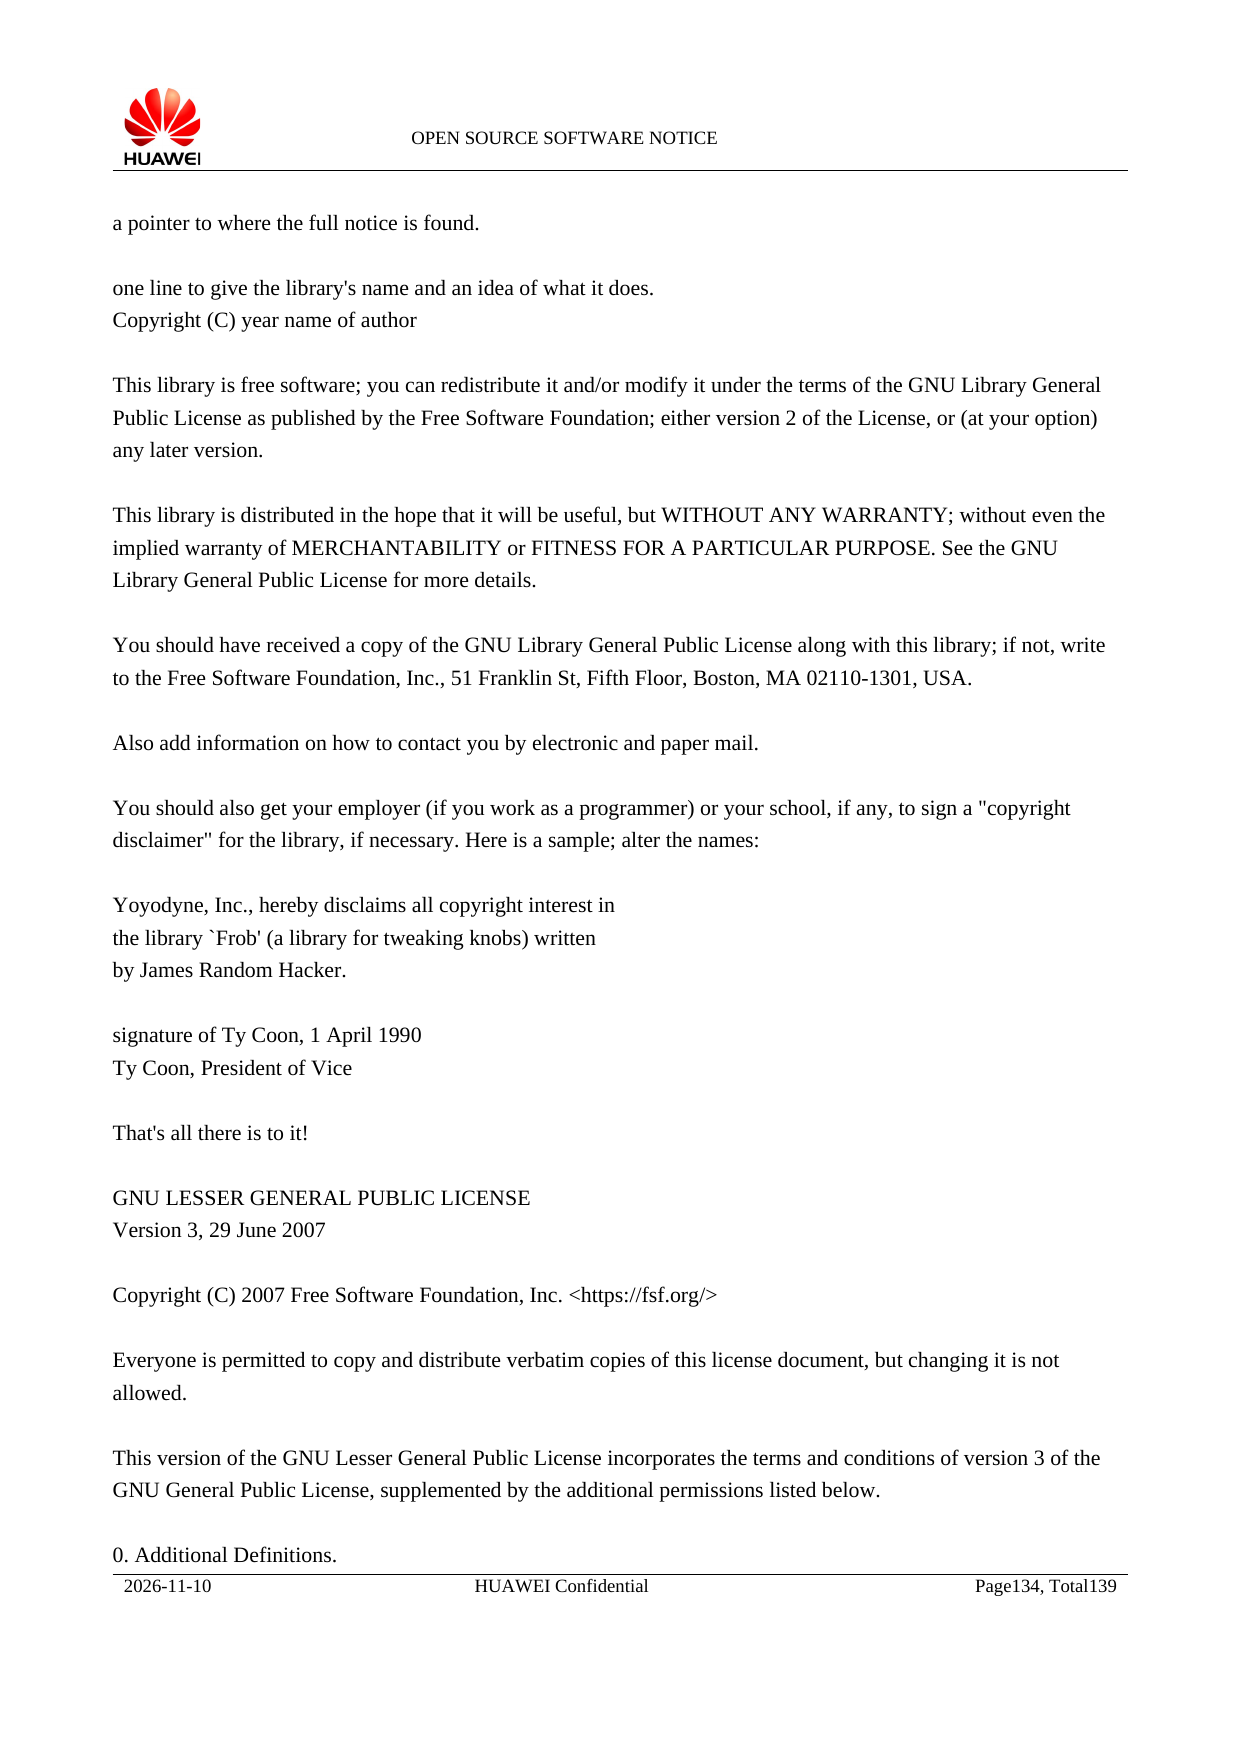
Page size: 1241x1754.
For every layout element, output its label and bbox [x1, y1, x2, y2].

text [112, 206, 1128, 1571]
picture [124, 88, 201, 165]
